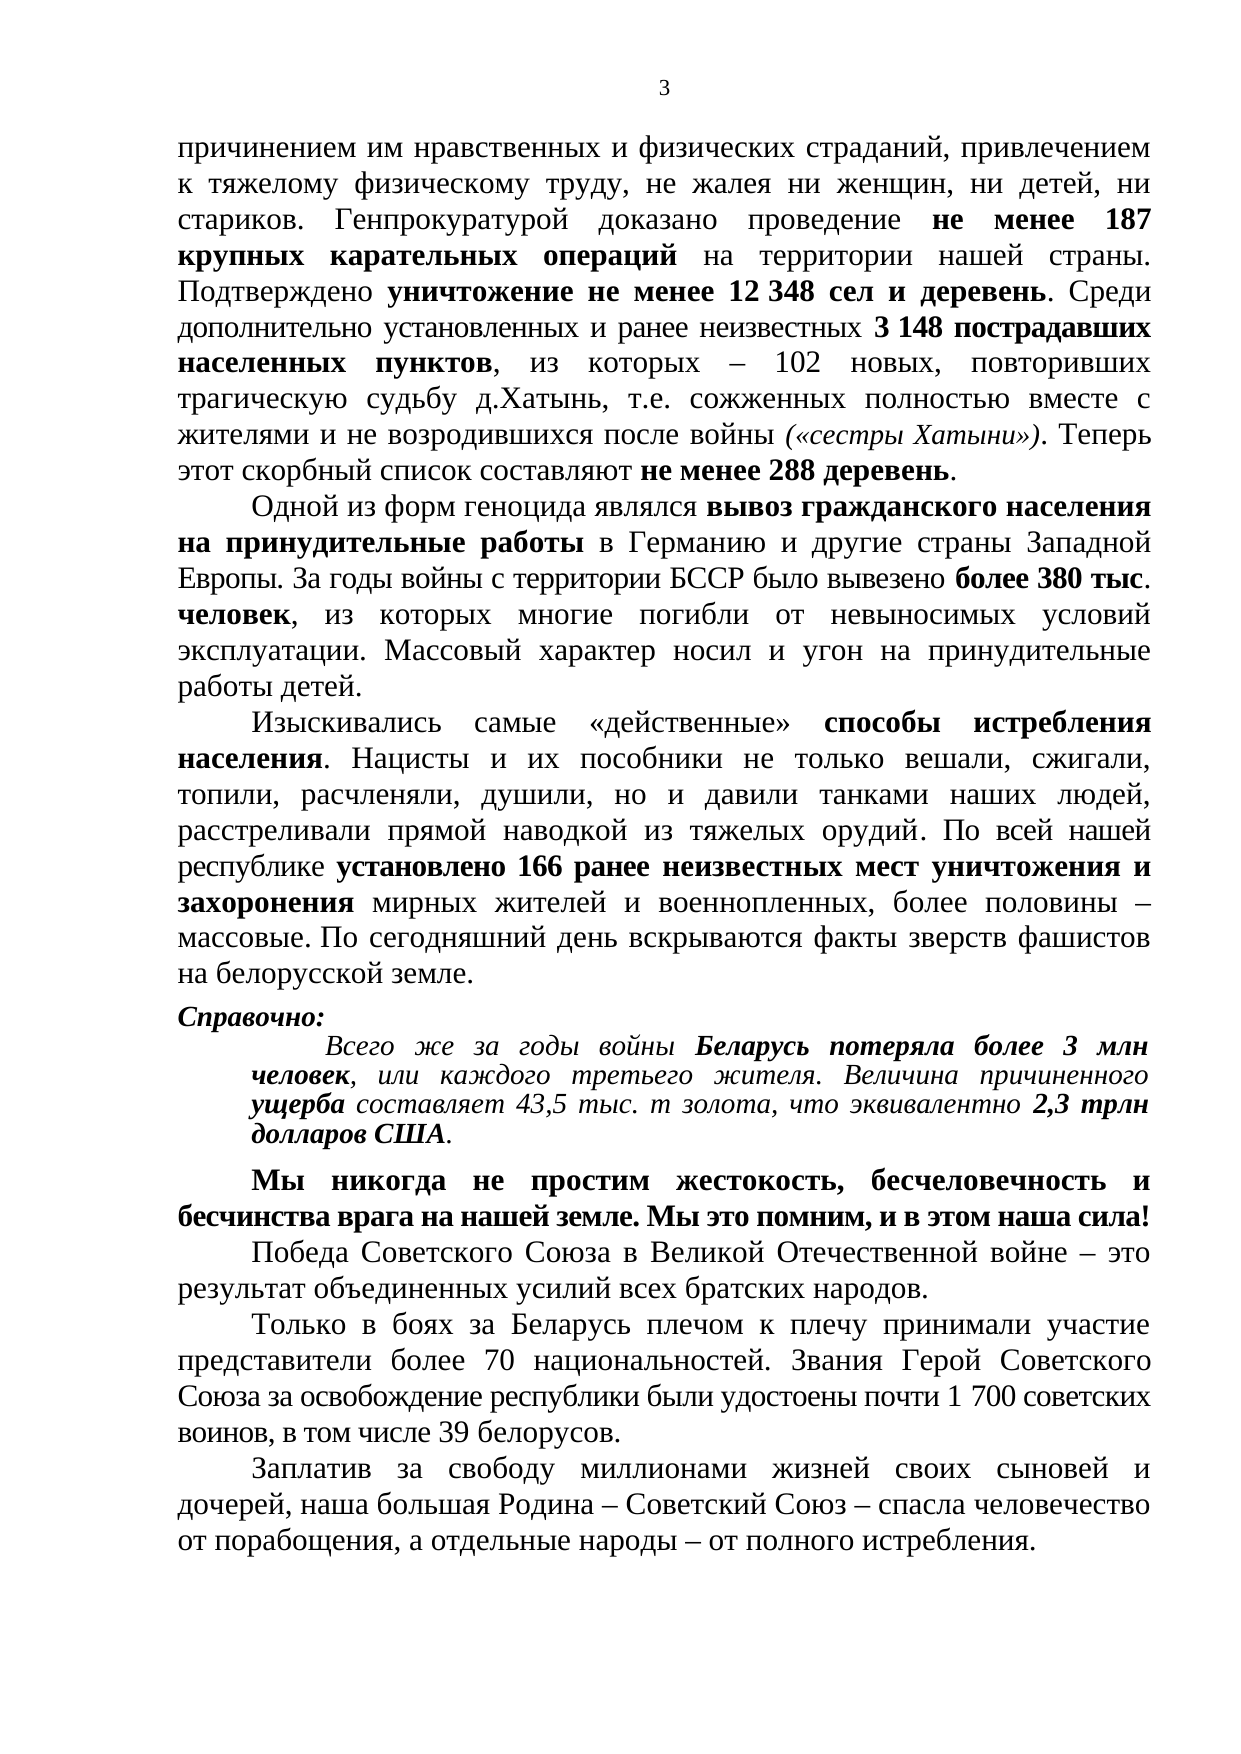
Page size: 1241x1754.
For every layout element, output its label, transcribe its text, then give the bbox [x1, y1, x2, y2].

text Победа Советского Союза в Великой Отечественной войне – это результат объединенных усилий всех братских народов. [177, 1233, 1152, 1305]
text Мы никогда не простим жестокость, бесчеловечность и бесчинства врага на нашей земле. Мы это помним, и в этом наша сила! [177, 1161, 1152, 1233]
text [177, 128, 1152, 487]
text Справочно: [177, 1003, 1152, 1032]
text Всего же за годы войны Беларусь потеряла более 3 млн человек, или каждого третьего жителя. Величина причиненного ущерба составляет 43,5 тыс. т золота, что эквивалентно 2,3 трлн долларов США. [251, 1032, 1152, 1149]
text Заплатив за свободу миллионами жизней своих сыновей и дочерей, наша большая Родина – Советский Союз – спасла человечество от порабощения, а отдельные народы – от полного истребления. [177, 1449, 1152, 1557]
text Одной из форм геноцида являлся вывоз гражданского населения на принудительные работы в Германию и другие страны Западной Европы. За годы войны с территории БССР было вывезено более 380 тыс. человек, из которых многие погибли от невыносимых условий эксплуатации. Массовый характер носил и угон на принудительные работы детей. [177, 487, 1152, 703]
text Изыскивались самые «действенные» способы истребления населения. Нацисты и их пособники не только вешали, сжигали, топили, расчленяли, душили, но и давили танками наших людей, расстреливали прямой наводкой из тяжелых орудий. По всей нашей республике установлено 166 ранее неизвестных мест уничтожения и захоронения мирных жителей и военнопленных, более половины – массовые. По сегодняшний день вскрываются факты зверств фашистов на белорусской земле. [177, 703, 1152, 991]
text Только в боях за Беларусь плечом к плечу принимали участие представители более 70 национальностей. Звания Герой Советского Союза за освобождение республики были удостоены почти 1 700 советских воинов, в том числе 39 белорусов. [177, 1305, 1152, 1449]
